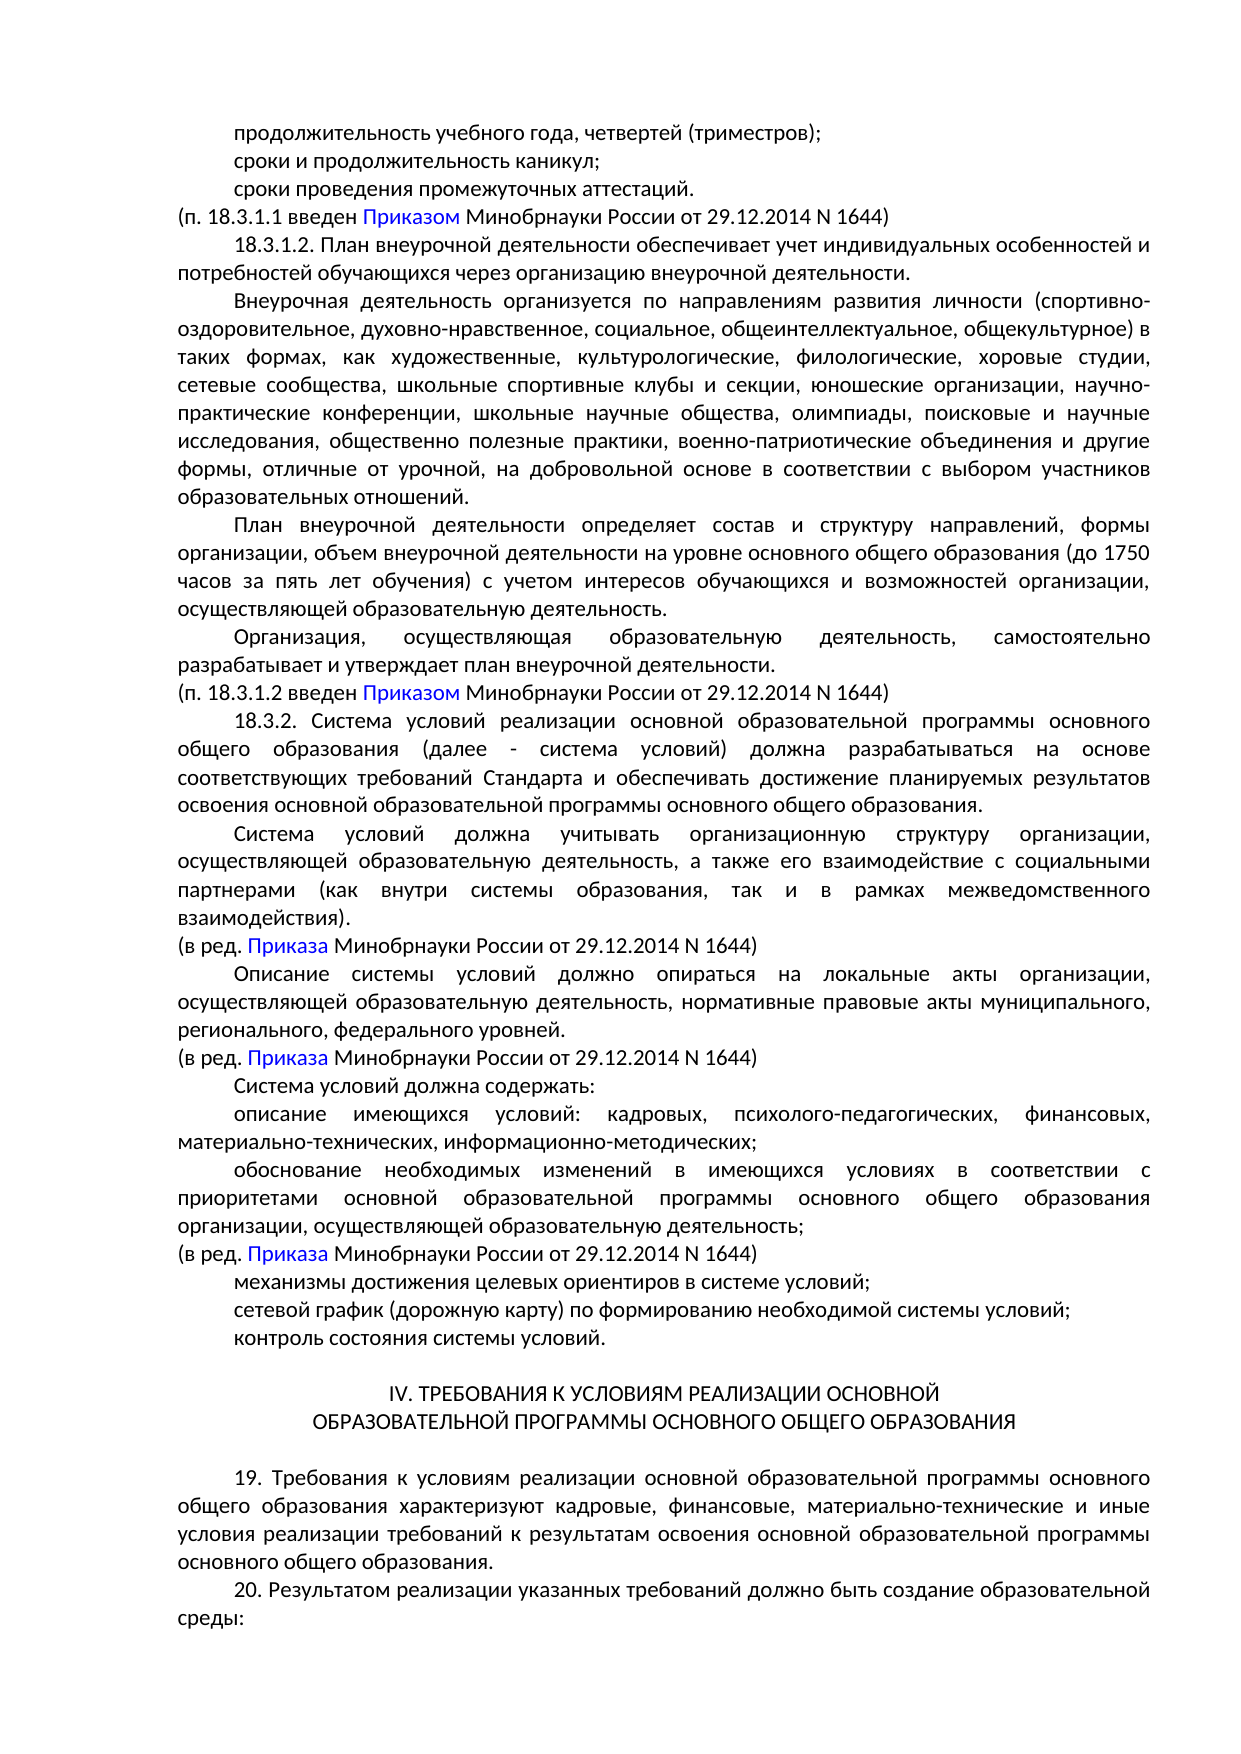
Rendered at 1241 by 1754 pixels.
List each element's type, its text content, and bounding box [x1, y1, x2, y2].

text сроки и продолжительность каникул; [177, 146, 1152, 174]
text (в ред. Приказа Минобрнауки России от 29.12.2014 N 1644) [177, 1043, 1152, 1071]
text (п. 18.3.1.1 введен Приказом Минобрнауки России от 29.12.2014 N 1644) [177, 202, 1152, 230]
text (в ред. Приказа Минобрнауки России от 29.12.2014 N 1644) [177, 1239, 1152, 1267]
text описание имеющихся условий: кадровых, психолого-педагогических, финансовых, материально-технических, информационно-методических; [177, 1099, 1152, 1155]
text 18.3.1.2. План внеурочной деятельности обеспечивает учет индивидуальных особенностей и потребностей обучающихся через организацию внеурочной деятельности. [177, 230, 1152, 286]
text ОБРАЗОВАТЕЛЬНОЙ ПРОГРАММЫ ОСНОВНОГО ОБЩЕГО ОБРАЗОВАНИЯ [177, 1407, 1152, 1435]
text (в ред. Приказа Минобрнауки России от 29.12.2014 N 1644) [177, 931, 1152, 959]
text контроль состояния системы условий. [177, 1323, 1152, 1351]
text IV. ТРЕБОВАНИЯ К УСЛОВИЯМ РЕАЛИЗАЦИИ ОСНОВНОЙ [177, 1379, 1152, 1407]
text (п. 18.3.1.2 введен Приказом Минобрнауки России от 29.12.2014 N 1644) [177, 678, 1152, 707]
text Организация, осуществляющая образовательную деятельность, самостоятельно разрабатывает и утверждает план внеурочной деятельности. [177, 622, 1152, 678]
text обоснование необходимых изменений в имеющихся условиях в соответствии с приоритетами основной образовательной программы основного общего образования организации, осуществляющей образовательную деятельность; [177, 1155, 1152, 1239]
text сроки проведения промежуточных аттестаций. [177, 174, 1152, 202]
text Описание системы условий должно опираться на локальные акты организации, осуществляющей образовательную деятельность, нормативные правовые акты муниципального, регионального, федерального уровней. [177, 959, 1152, 1043]
text 18.3.2. Система условий реализации основной образовательной программы основного общего образования (далее - система условий) должна разрабатываться на основе соответствующих требований Стандарта и обеспечивать достижение планируемых результатов освоения основной образовательной программы основного общего образования. [177, 707, 1152, 819]
text 20. Результатом реализации указанных требований должно быть создание образовательной среды: [177, 1575, 1152, 1631]
text План внеурочной деятельности определяет состав и структуру направлений, формы организации, объем внеурочной деятельности на уровне основного общего образования (до 1750 часов за пять лет обучения) с учетом интересов обучающихся и возможностей организации, осуществляющей образовательную деятельность. [177, 510, 1152, 622]
text механизмы достижения целевых ориентиров в системе условий; [177, 1267, 1152, 1295]
text Внеурочная деятельность организуется по направлениям развития личности (спортивно-оздоровительное, духовно-нравственное, социальное, общеинтеллектуальное, общекультурное) в таких формах, как художественные, культурологические, филологические, хоровые студии, сетевые сообщества, школьные спортивные клубы и секции, юношеские организации, научно-практические конференции, школьные научные общества, олимпиады, поисковые и научные исследования, общественно полезные практики, военно-патриотические объединения и другие формы, отличные от урочной, на добровольной основе в соответствии с выбором участников образовательных отношений. [177, 286, 1152, 510]
text Система условий должна содержать: [177, 1071, 1152, 1099]
text продолжительность учебного года, четвертей (триместров); [177, 118, 1152, 146]
text сетевой график (дорожную карту) по формированию необходимой системы условий; [177, 1295, 1152, 1323]
text Система условий должна учитывать организационную структуру организации, осуществляющей образовательную деятельность, а также его взаимодействие с социальными партнерами (как внутри системы образования, так и в рамках межведомственного взаимодействия). [177, 819, 1152, 931]
text 19. Требования к условиям реализации основной образовательной программы основного общего образования характеризуют кадровые, финансовые, материально-технические и иные условия реализации требований к результатам освоения основной образовательной программы основного общего образования. [177, 1463, 1152, 1575]
